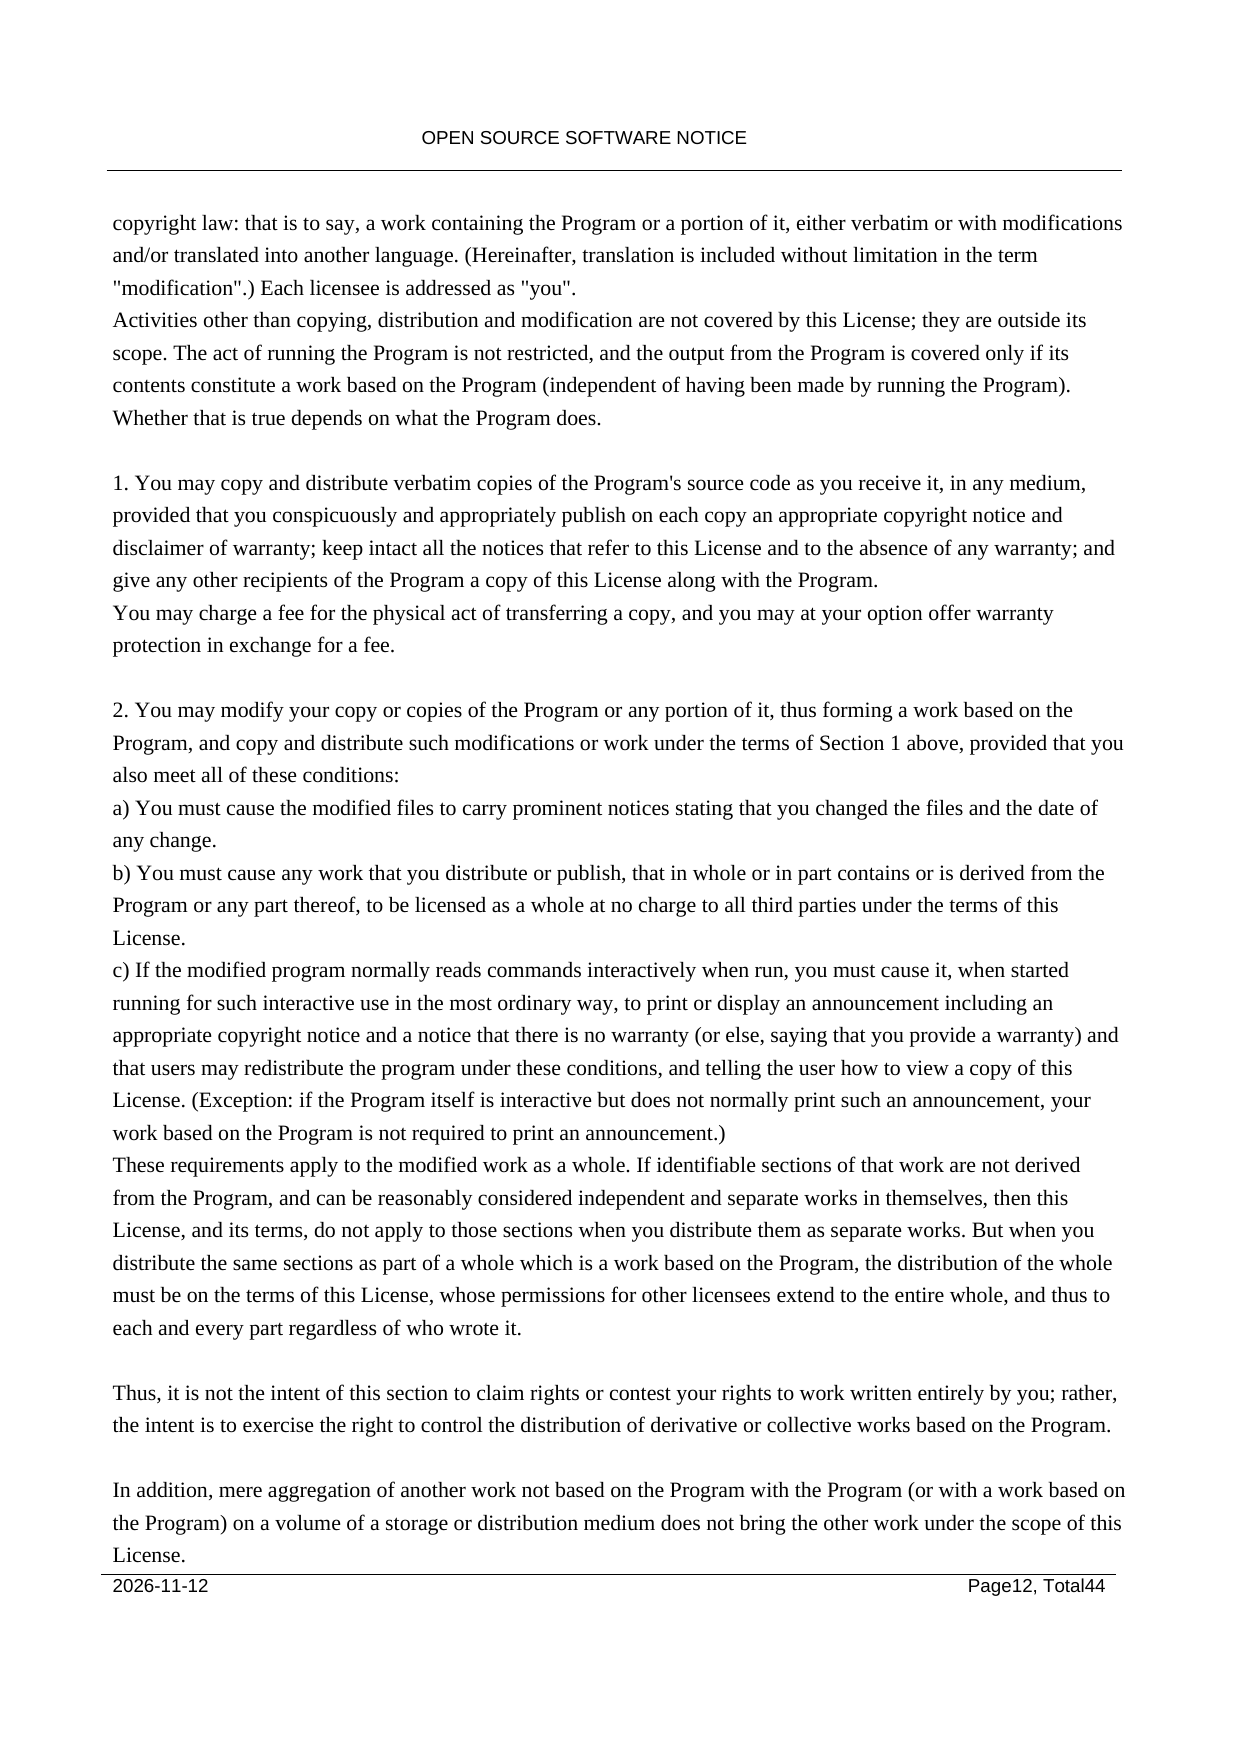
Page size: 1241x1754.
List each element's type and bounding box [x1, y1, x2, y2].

text [112, 206, 1128, 1571]
